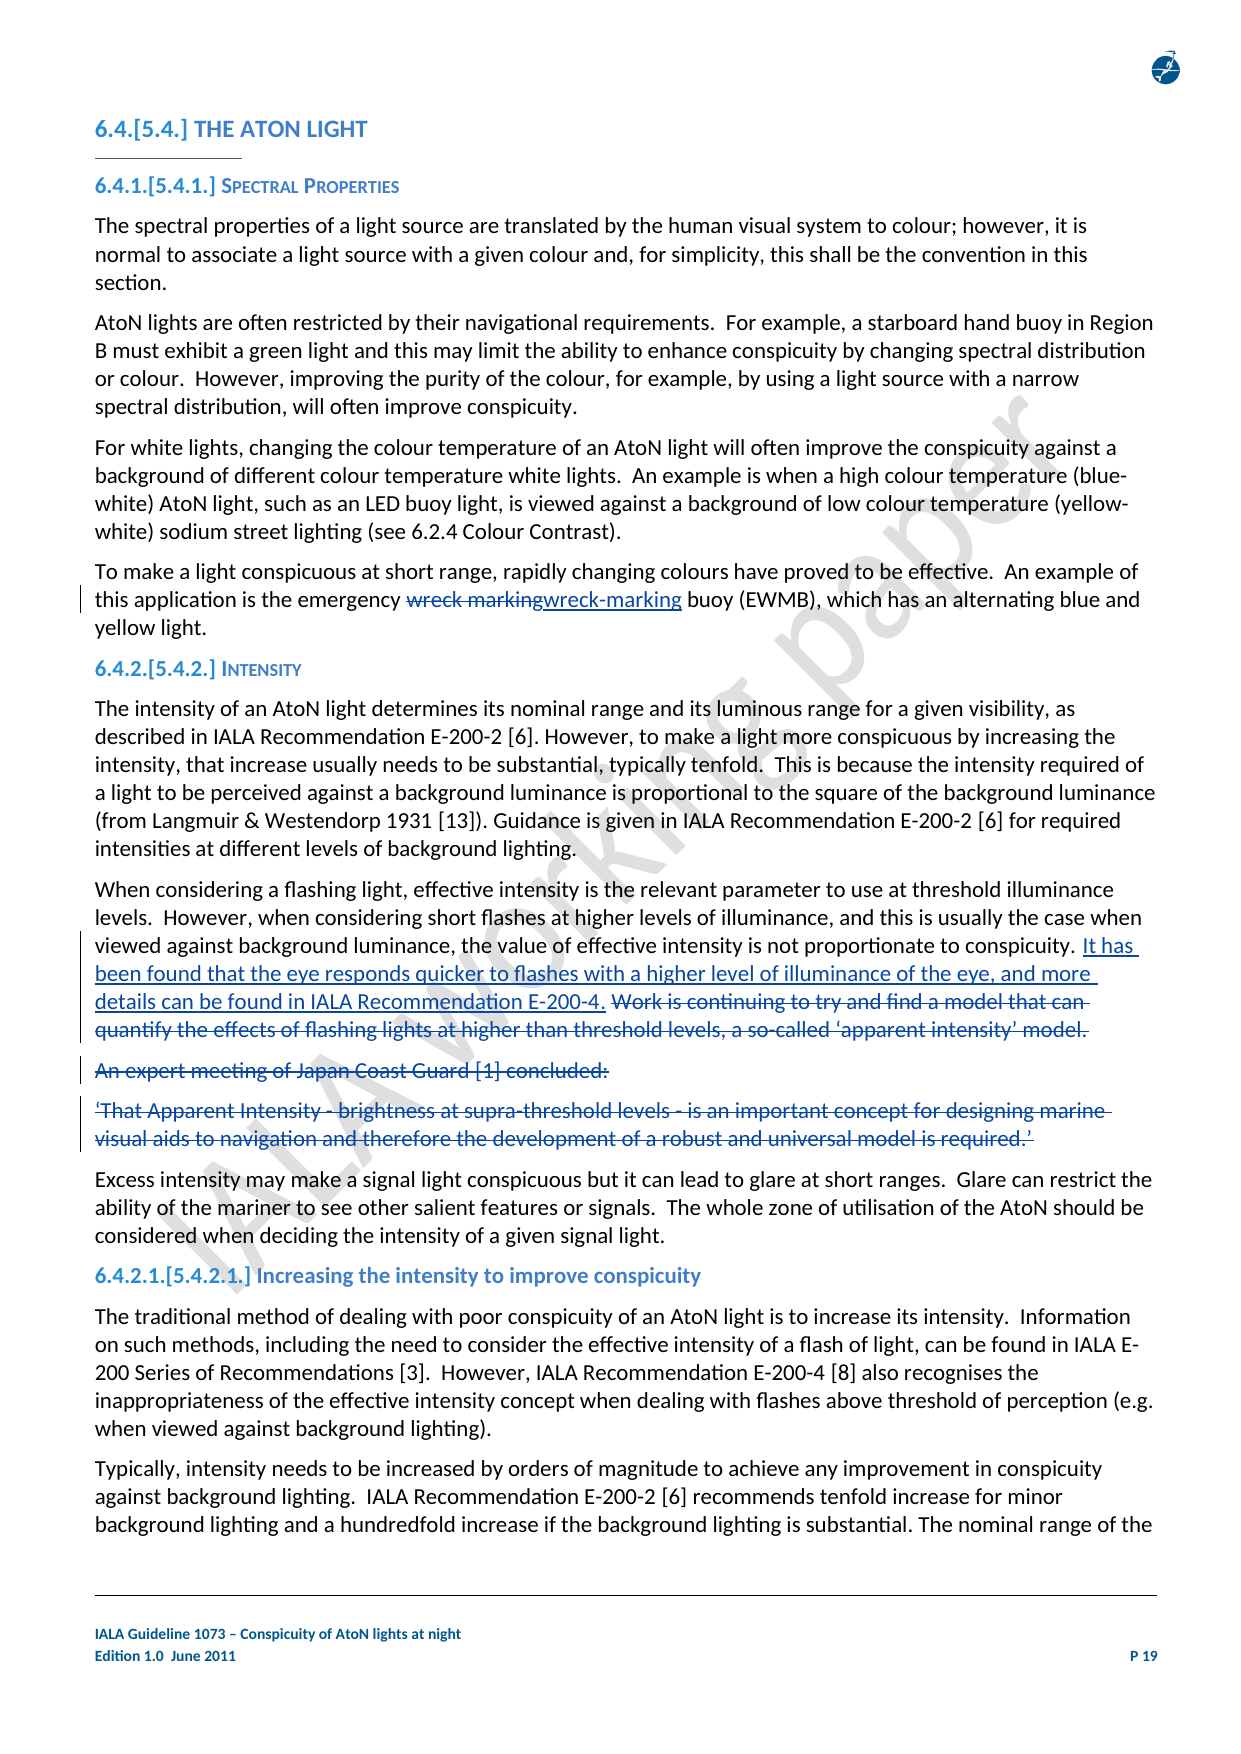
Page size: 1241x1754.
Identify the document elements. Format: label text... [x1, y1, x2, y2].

text For white lights, changing the colour temperature of an AtoN light will often improve the conspicuity against a background of different colour temperature white lights. An example is when a high colour temperature (blue-white) AtoN light, such as an LED buoy light, is viewed against a background of low colour temperature (yellow-white) sodium street lighting (see 6.2.4 Colour Contrast). [94, 433, 1157, 545]
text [94, 1454, 1157, 1538]
text When considering a flashing light, effective intensity is the relevant parameter to use at threshold illuminance levels. However, when considering short flashes at higher levels of illuminance, and this is usually the case when viewed against background luminance, the value of effective intensity is not proportionate to conspicuity. [94, 875, 1157, 1043]
subtitle Intensity [94, 654, 1157, 682]
subtitle The AtoN Light [94, 113, 1157, 144]
text To make a light conspicuous at short range, rapidly changing colours have proved to be effective. An example of this application is the emergency buoy (EWMB), which has an alternating blue and yellow light. [94, 557, 1157, 641]
text The spectral properties of a light source are translated by the human visual system to colour; however, it is normal to associate a light source with a given colour and, for simplicity, this shall be the convention in this section. [94, 212, 1157, 296]
text The intensity of an AtoN light determines its nominal range and its luminous range for a given visibility, as described in IALA Recommendation E-200-2 [6]. However, to make a light more conspicuous by increasing the intensity, that increase usually needs to be substantial, typically tenfold. This is because the intensity required of a light to be perceived against a background luminance is proportional to the square of the background luminance (from Langmuir & Westendorp 1931 [13]). Guidance is given in IALA Recommendation E-200-2 [6] for required intensities at different levels of background lighting. [94, 694, 1157, 863]
text The traditional method of dealing with poor conspicuity of an AtoN light is to increase its intensity. Information on such methods, including the need to consider the effective intensity of a flash of light, can be found in IALA E-200 Series of Recommendations [3]. However, IALA Recommendation E-200-4 [8] also recognises the inappropriateness of the effective intensity concept when dealing with flashes above threshold of perception (e.g. when viewed against background lighting). [94, 1302, 1157, 1442]
picture [1120, 0, 1239, 119]
subtitle Spectral Properties [94, 171, 1157, 199]
text Excess intensity may make a signal light conspicuous but it can lead to glare at short ranges. Glare can restrict the ability of the mariner to see other salient features or signals. The whole zone of utilisation of the AtoN should be considered when deciding the intensity of a given signal light. [94, 1165, 1157, 1249]
subtitle Increasing the intensity to improve conspicuity [94, 1261, 1157, 1289]
text AtoN lights are often restricted by their navigational requirements. For example, a starboard hand buoy in Region B must exhibit a green light and this may limit the ability to enhance conspicuity by changing spectral distribution or colour. However, improving the purity of the colour, for example, by using a light source with a narrow spectral distribution, will often improve conspicuity. [94, 308, 1157, 420]
